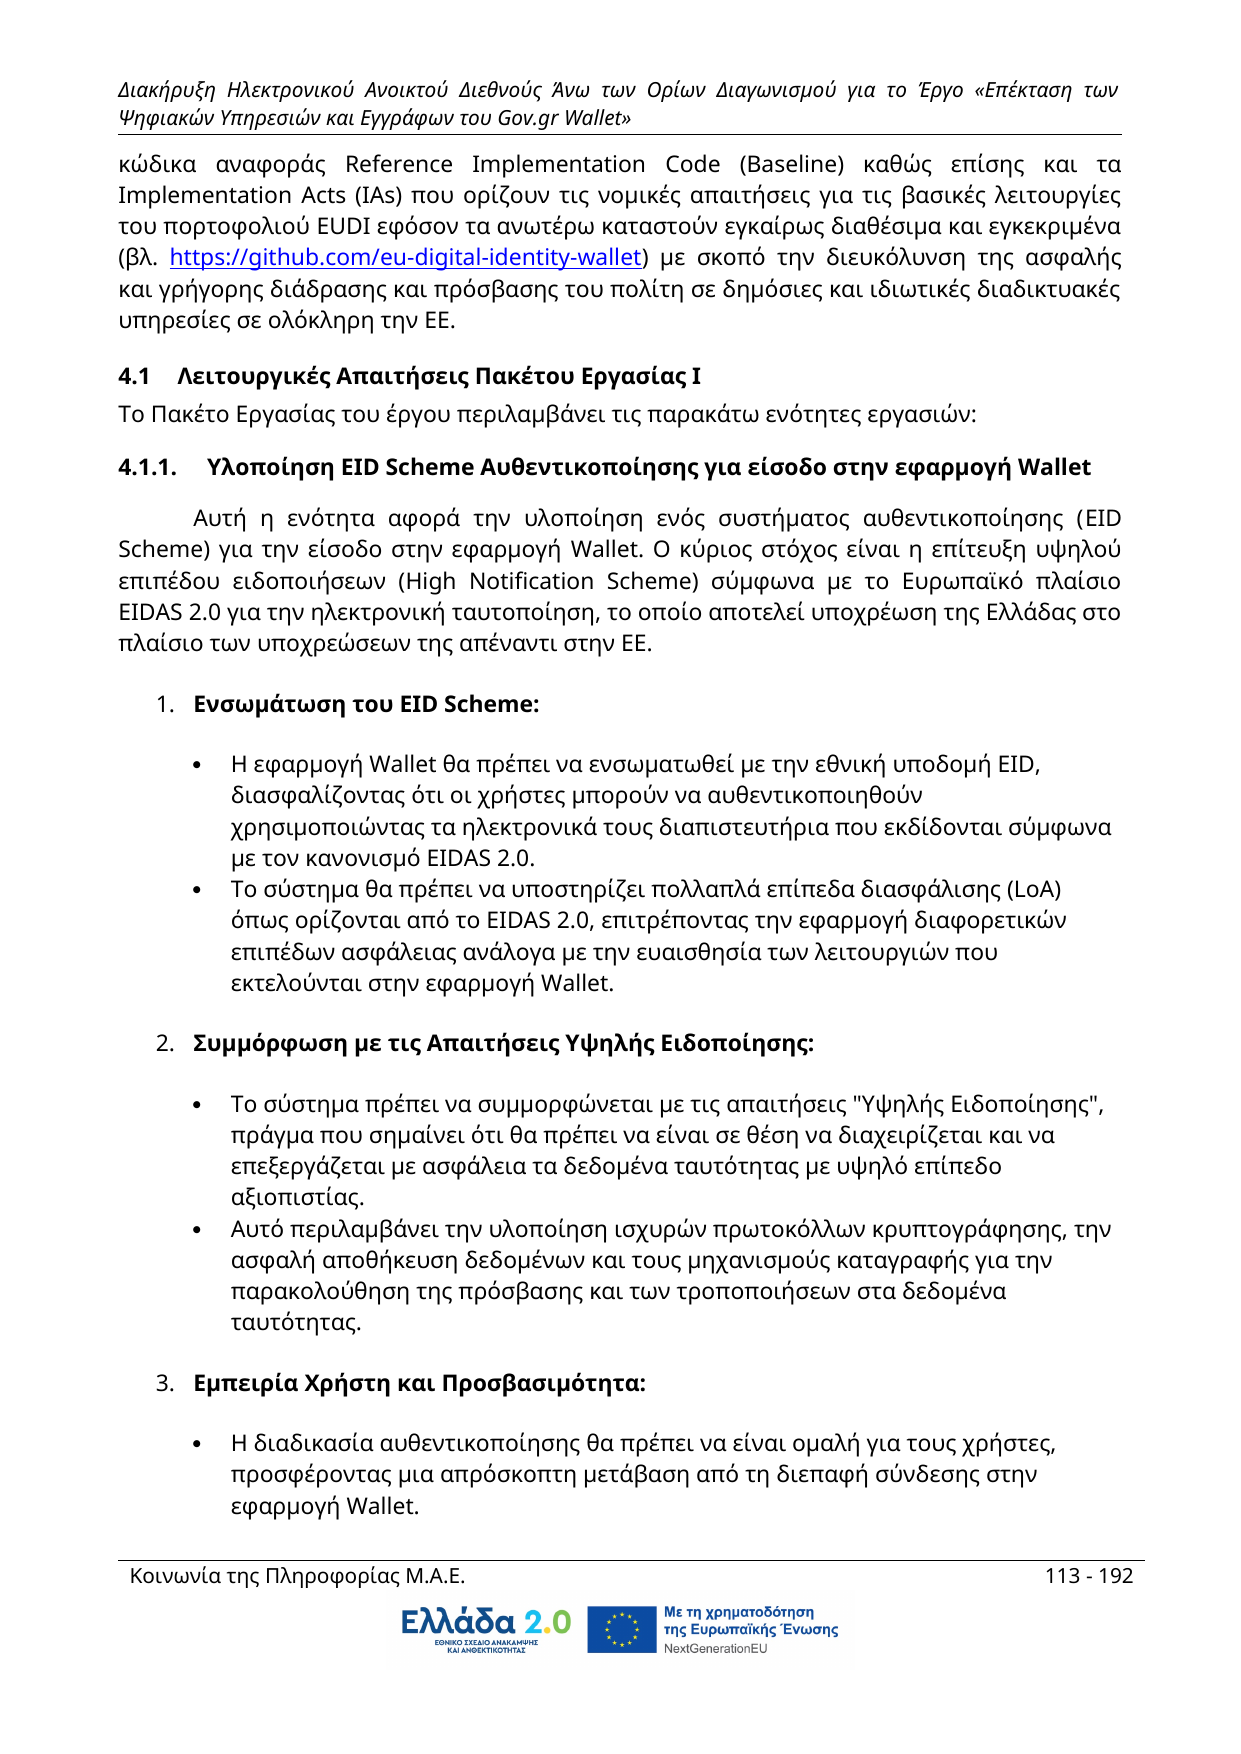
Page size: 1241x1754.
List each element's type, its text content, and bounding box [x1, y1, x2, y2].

list Το σύστημα θα πρέπει να υποστηρίζει πολλαπλά επίπεδα διασφάλισης (LoA) όπως ορίζονται από το EIDAS 2.0, επιτρέποντας την εφαρμογή διαφορετικών επιπέδων ασφάλειας ανάλογα με την ευαισθησία των λειτουργιών που εκτελούνται στην εφαρμογή Wallet. [193, 873, 1122, 998]
list Αυτό περιλαμβάνει την υλοποίηση ισχυρών πρωτοκόλλων κρυπτογράφησης, την ασφαλή αποθήκευση δεδομένων και τους μηχανισμούς καταγραφής για την παρακολούθηση της πρόσβασης και των τροποποιήσεων στα δεδομένα ταυτότητας. [193, 1212, 1122, 1337]
text Το Πακέτο Εργασίας του έργου περιλαμβάνει τις παρακάτω ενότητες εργασιών: [118, 397, 1122, 429]
list Ενσωμάτωση του EID Scheme: [156, 687, 1122, 719]
list Η εφαρμογή Wallet θα πρέπει να ενσωματωθεί με την εθνική υποδομή EID, διασφαλίζοντας ότι οι χρήστες μπορούν να αυθεντικοποιηθούν χρησιμοποιώντας τα ηλεκτρονικά τους διαπιστευτήρια που εκδίδονται σύμφωνα με τον κανονισμό EIDAS 2.0. [193, 748, 1122, 873]
list Το σύστημα πρέπει να συμμορφώνεται με τις απαιτήσεις "Υψηλής Ειδοποίησης", πράγμα που σημαίνει ότι θα πρέπει να είναι σε θέση να διαχειρίζεται και να επεξεργάζεται με ασφάλεια τα δεδομένα ταυτότητας με υψηλό επίπεδο αξιοπιστίας. [193, 1087, 1122, 1212]
list Εμπειρία Χρήστη και Προσβασιμότητα: [156, 1367, 1122, 1398]
list Συμμόρφωση με τις Απαιτήσεις Υψηλής Ειδοποίησης: [156, 1027, 1122, 1058]
subtitle Λειτουργικές Απαιτήσεις Πακέτου Εργασίας Ι [118, 360, 1122, 391]
list Η διαδικασία αυθεντικοποίησης θα πρέπει να είναι ομαλή για τους χρήστες, προσφέροντας μια απρόσκοπτη μετάβαση από τη διεπαφή σύνδεσης στην εφαρμογή Wallet. [193, 1427, 1122, 1521]
subtitle Yλοποίηση EID Scheme Αυθεντικοποίησης για είσοδο στην εφαρμογή Wallet [118, 452, 1122, 481]
picture [386, 1590, 855, 1670]
text Αυτή η ενότητα αφορά την υλοποίηση ενός συστήματος αυθεντικοποίησης (EID Scheme) για την είσοδο στην εφαρμογή Wallet. Ο κύριος στόχος είναι η επίτευξη υψηλού επιπέδου ειδοποιήσεων (High Notification Scheme) σύμφωνα με το Ευρωπαϊκό πλαίσιο EIDAS 2.0 για την ηλεκτρονική ταυτοποίηση, το οποίο αποτελεί υποχρέωση της Ελλάδας στο πλαίσιο των υποχρεώσεων της απέναντι στην ΕΕ. [118, 502, 1122, 658]
